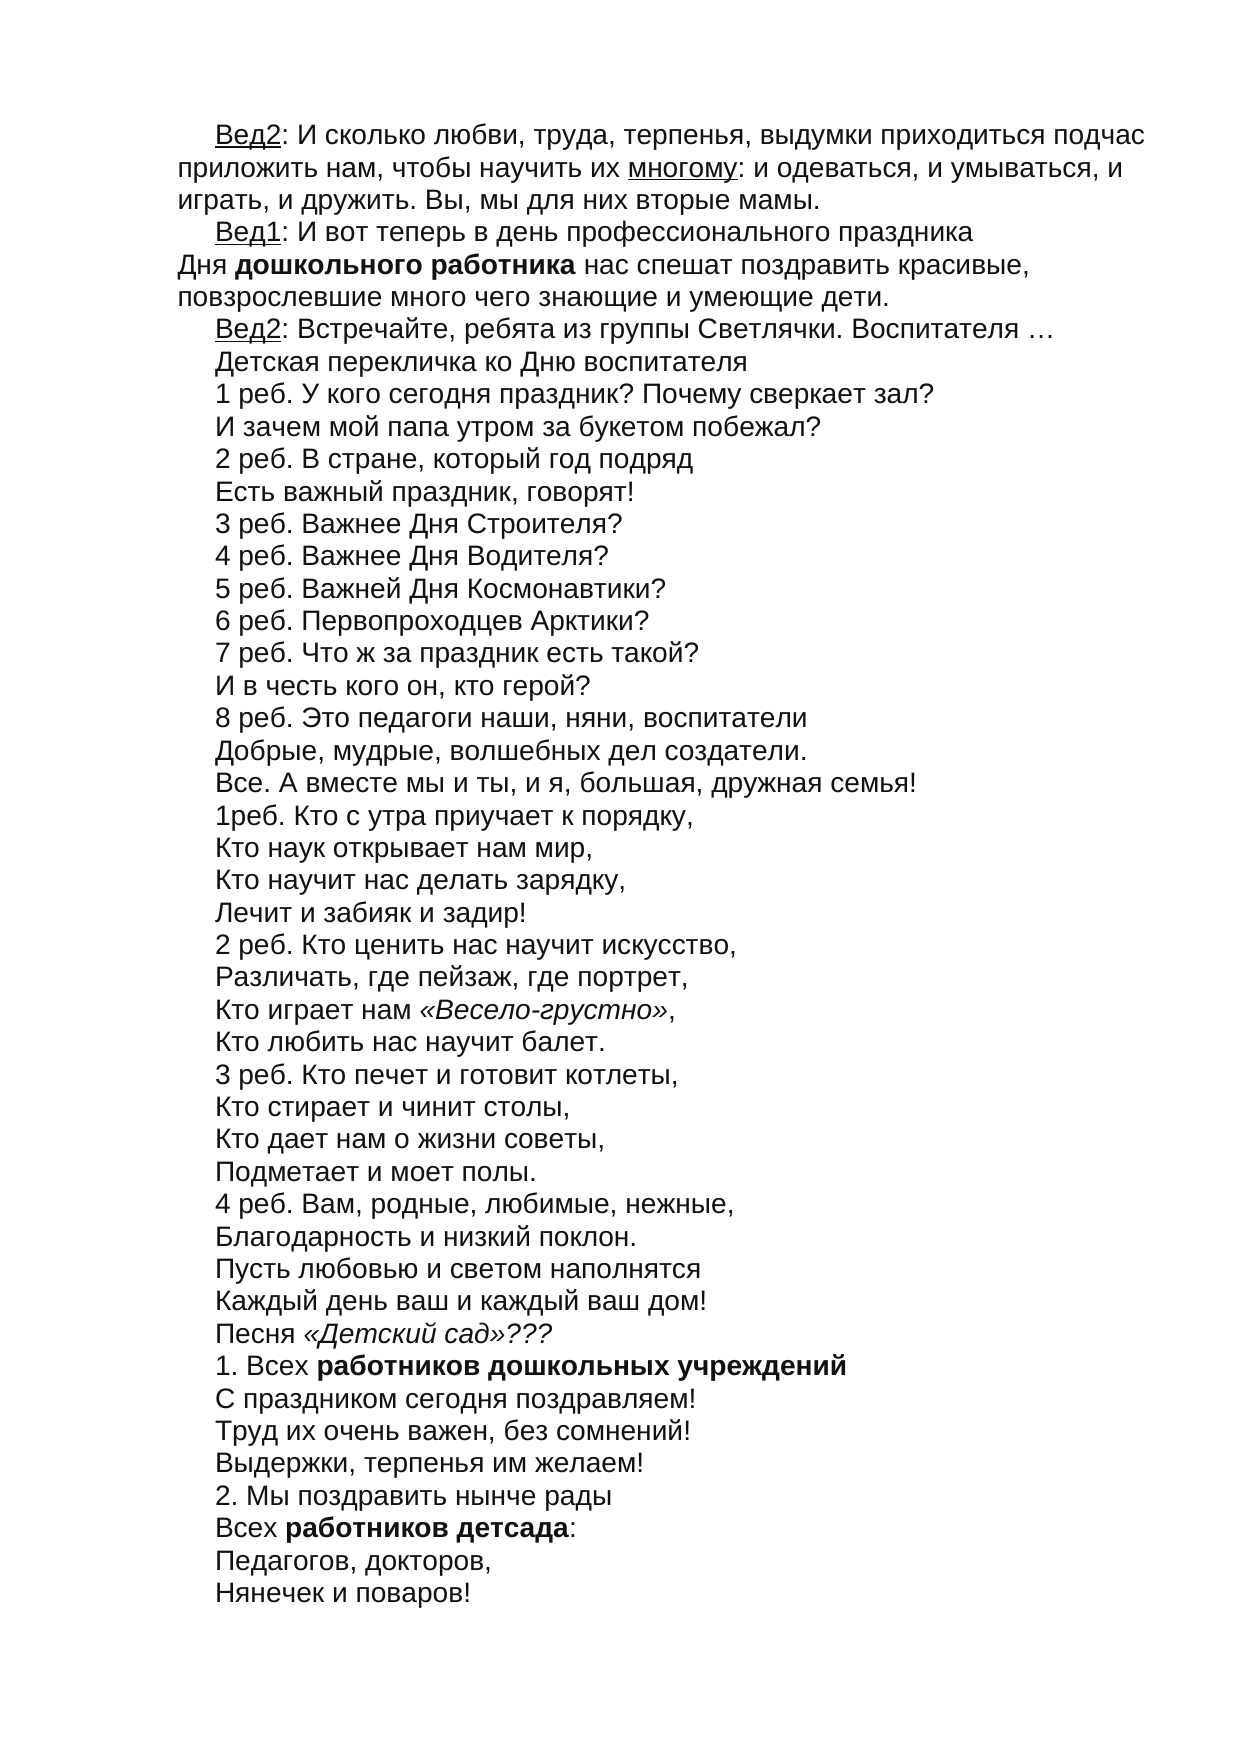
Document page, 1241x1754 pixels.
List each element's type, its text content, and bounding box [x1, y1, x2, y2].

text 3 реб. Важнее Дня Строителя? [177, 507, 1152, 539]
text 1реб. Кто с утра приучает к порядку, [177, 798, 1152, 831]
text 2. Мы поздравить нынче рады [177, 1479, 1152, 1511]
text Нянечек и поваров! [177, 1576, 1152, 1608]
text Выдержки, терпенья им желаем! [177, 1446, 1152, 1479]
text Кто играет нам «Весело-грустно», [177, 993, 1152, 1025]
text Вед2: И сколько любви, труда, терпенья, выдумки приходиться подчас приложить нам, чтобы научить их многому: и одеваться, и умываться, и играть, и дружить. Вы, мы для них вторые мамы. [177, 118, 1152, 215]
text Пусть любовью и светом наполнятся [177, 1252, 1152, 1284]
text Всех работников детсада: [177, 1511, 1152, 1543]
text Добрые, мудрые, волшебных дел создатели. [177, 734, 1152, 766]
text Песня «Детский сад»??? [177, 1317, 1152, 1349]
text Кто дает нам о жизни советы, [177, 1122, 1152, 1155]
text Благодарность и низкий поклон. [177, 1219, 1152, 1252]
text И в честь кого он, кто герой? [177, 669, 1152, 701]
text Есть важный праздник, говорят! [177, 474, 1152, 507]
text Труд их очень важен, без сомнений! [177, 1414, 1152, 1446]
text Кто научит нас делать зарядку, [177, 863, 1152, 896]
text Детская перекличка ко Дню воспитателя [177, 345, 1152, 377]
text 1 реб. У кого сегодня праздник? Почему сверкает зал? [177, 377, 1152, 410]
text 4 реб. Вам, родные, любимые, нежные, [177, 1187, 1152, 1219]
text 5 реб. Важней Дня Космонавтики? [177, 572, 1152, 604]
text Все. А вместе мы и ты, и я, большая, дружная семья! [177, 766, 1152, 798]
text Вед1: И вот теперь в день профессионального праздника Дня дошкольного работника нас спешат поздравить красивые, повзрослевшие много чего знающие и умеющие дети. [177, 215, 1152, 312]
text 4 реб. Важнее Дня Водителя? [177, 539, 1152, 572]
text Вед2: Встречайте, ребята из группы Светлячки. Воспитателя … [177, 312, 1152, 345]
text Кто наук открывает нам мир, [177, 831, 1152, 863]
text 8 реб. Это педагоги наши, няни, воспитатели [177, 701, 1152, 734]
text Различать, где пейзаж, где портрет, [177, 960, 1152, 993]
text 3 реб. Кто печет и готовит котлеты, [177, 1058, 1152, 1090]
text 2 реб. Кто ценить нас научит искусство, [177, 928, 1152, 960]
text Лечит и забияк и задир! [177, 896, 1152, 928]
text 6 реб. Первопроходцев Арктики? [177, 604, 1152, 636]
text Каждый день ваш и каждый ваш дом! [177, 1284, 1152, 1317]
text Педагогов, докторов, [177, 1543, 1152, 1576]
text 1. Всех работников дошкольных учреждений [177, 1349, 1152, 1382]
text Кто любить нас научит балет. [177, 1025, 1152, 1058]
text Подметает и моет полы. [177, 1155, 1152, 1187]
text С праздником сегодня поздравляем! [177, 1382, 1152, 1414]
text И зачем мой папа утром за букетом побежал? [177, 410, 1152, 442]
text Кто стирает и чинит столы, [177, 1090, 1152, 1122]
text 7 реб. Что ж за праздник есть такой? [177, 636, 1152, 669]
text 2 реб. В стране, который год подряд [177, 442, 1152, 474]
